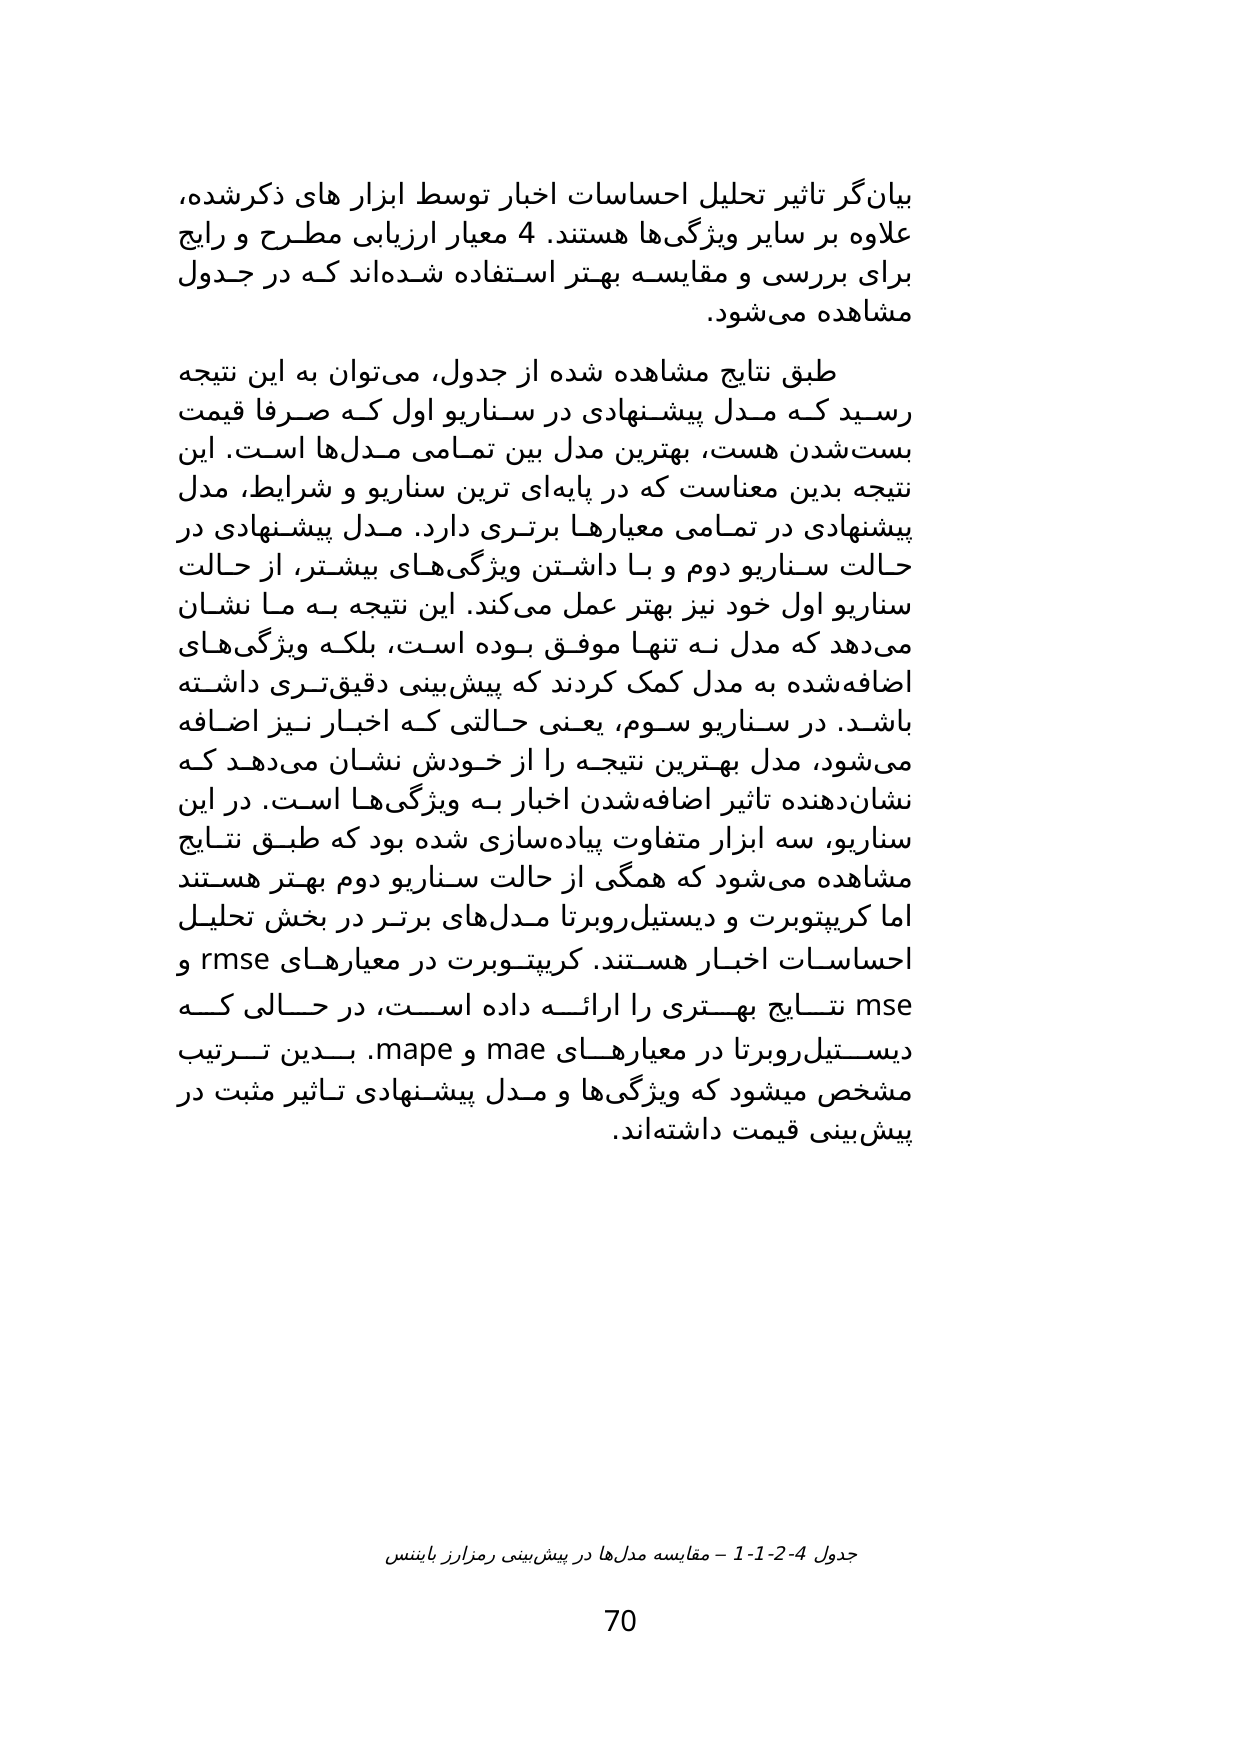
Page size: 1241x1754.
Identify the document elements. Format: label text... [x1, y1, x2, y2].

text طبق نتایج مشاهده شده از جدول، می‌توان به این نتیجه رسید که مدل پیشنهادی در سناریو اول که صرفا قیمت بست‌شدن هست، بهترین مدل بین تمامی مدل‌ها است. این نتیجه بدین معناست که در پایه‌ای ترین سناریو و شرایط، مدل پیشنهادی در تمامی معیارها برتری دارد. مدل پیشنهادی در حالت سناریو دوم و با داشتن ویژگی‌های بیشتر، از حالت سناریو اول خود نیز بهتر عمل می‌کند. این نتیجه به ما نشان می‌دهد که مدل نه تنها موفق بوده است، بلکه ویژگی‌های اضافه‌شده به مدل کمک کردند که پیش‌بینی دقیق‌تری داشته باشد. در سناریو سوم، یعنی حالتی که اخبار نیز اضافه می‌شود، مدل بهترین نتیجه را از خودش نشان می‌دهد که نشان‌دهنده تاثیر اضافه‌شدن اخبار به ویژگی‌ها است. در این سناریو، سه ابزار متفاوت پیاده‌سازی شده بود که طبق نتایج مشاهده می‌شود که همگی از حالت سناریو دوم بهتر هستند اما کریپتوبرت و دیستیل‌روبرتا مدل‌های برتر در بخش تحلیل احساسات اخبار هستند. کریپتوبرت در معیارهای rmse و mse نتایج بهتری را ارائه داده است، در حالی که دیستیل‌روبرتا در معیارهای mae و mape. بدین ترتیب مشخص می‎شود که ویژگی‌ها و مدل پیشنهادی تاثیر مثبت در پیش‌بینی قیمت داشته‌اند. [177, 354, 913, 1146]
text جدول 4-2-1-1 – مقایسه مدل‌ها در پیش‌بینی رمزارز بایننس [177, 1543, 1063, 1565]
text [177, 177, 913, 328]
